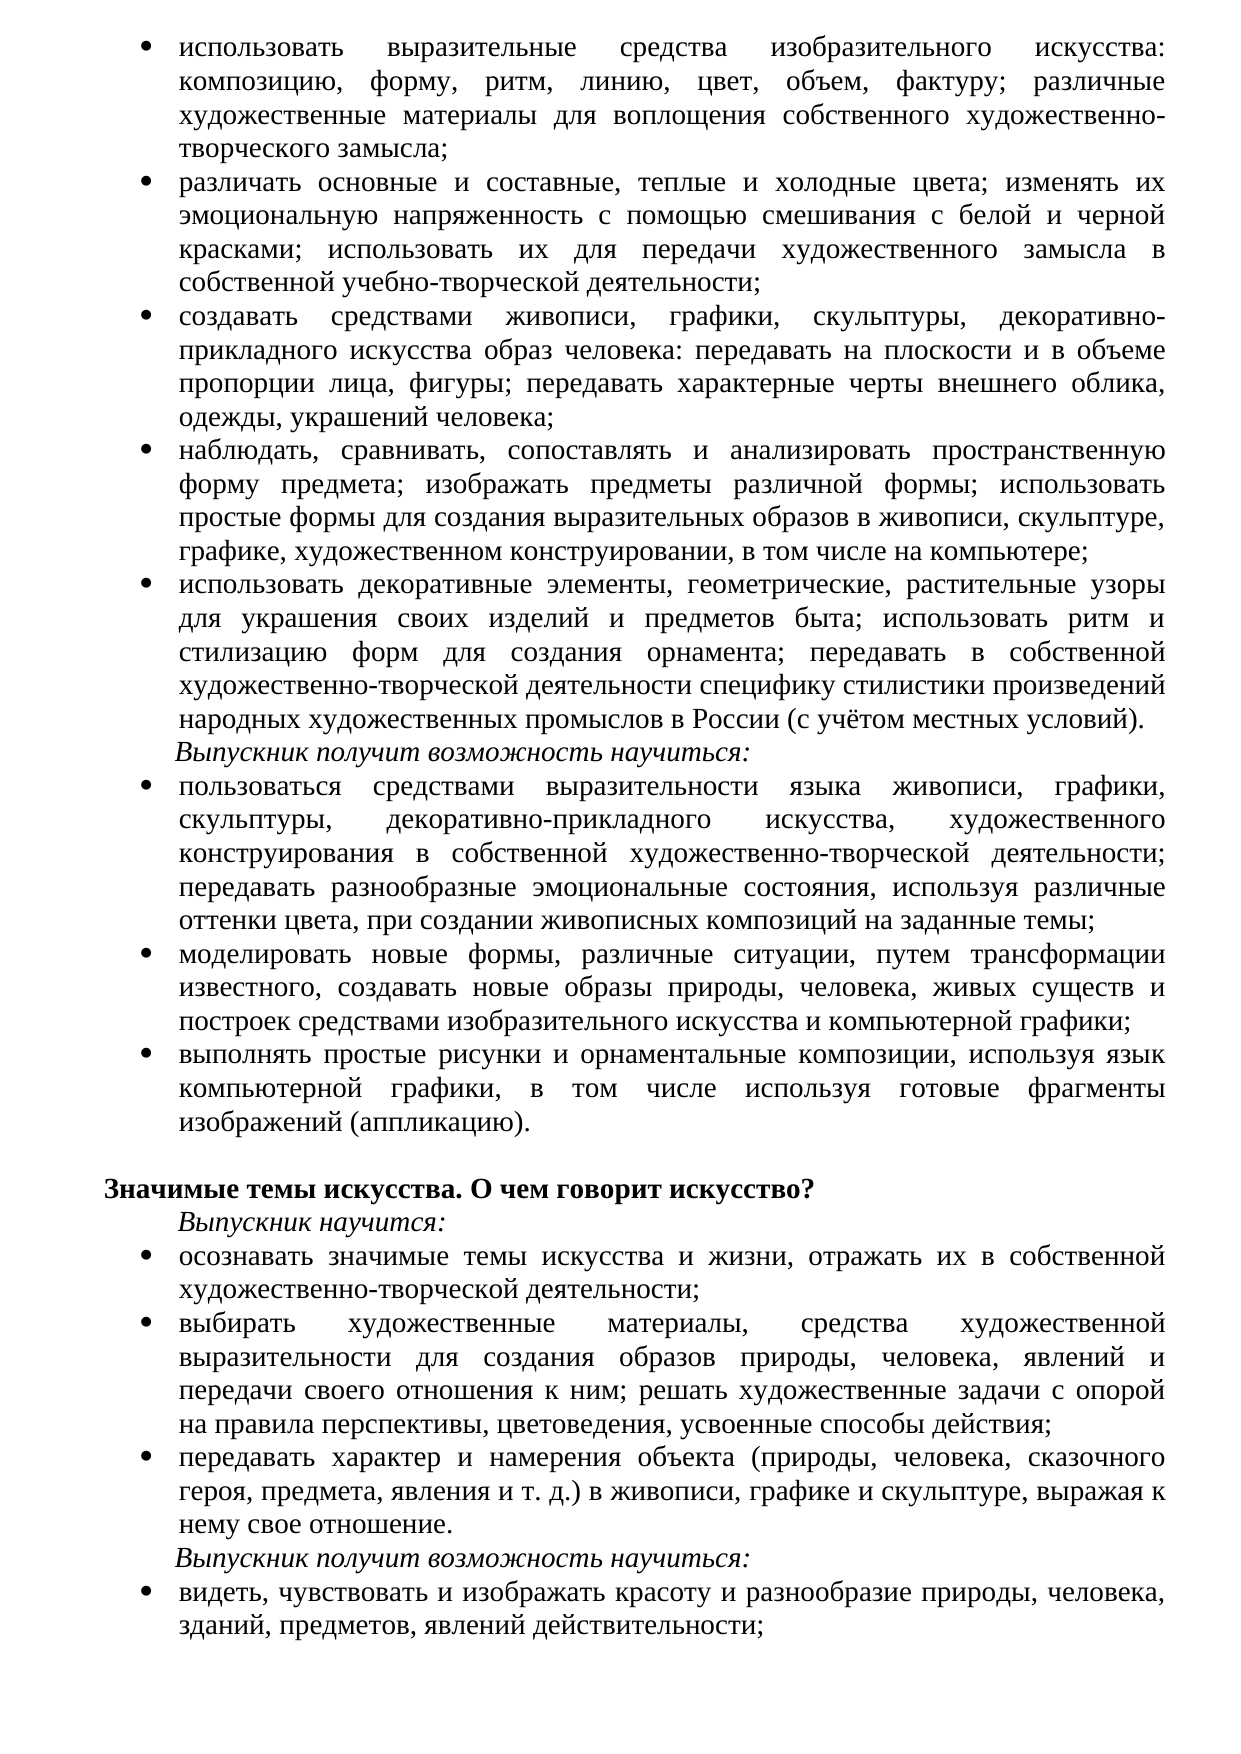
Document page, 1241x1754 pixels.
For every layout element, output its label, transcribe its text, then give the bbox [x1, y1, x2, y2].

list использовать выразительные средства изобразительного искусства: композицию, форму, ритм, линию, цвет, объем, фактуру; различные художественные материалы для воплощения собственного художественно-творческого замысла; [141, 29, 1166, 164]
list использовать декоративные элементы, геометрические, растительные узоры для украшения своих изделий и предметов быта; использовать ритм и стилизацию форм для создания орнамента; передавать в собственной художественно-творческой деятельности специфику стилистики произведений народных художественных промыслов в России (с учётом местных условий). [141, 567, 1166, 734]
list видеть, чувствовать и изображать красоту и разнообразие природы, человека, зданий, предметов, явлений действительности; [141, 1574, 1166, 1641]
subtitle Значимые темы искусства. О чем говорит искусство? [103, 1171, 1166, 1204]
list выполнять простые рисунки и орнаментальные композиции, используя язык компьютерной графики, в том числе используя готовые фрагменты изображений (аппликацию). [141, 1037, 1166, 1137]
list пользоваться средствами выразительности языка живописи, графики, скульптуры, декоративно-прикладного искусства, художественного конструирования в собственной художественно-творческой деятельности; передавать разнообразные эмоциональные состояния, используя различные оттенки цвета, при создании живописных композиций на заданные темы; [141, 768, 1166, 936]
list создавать средствами живописи, графики, скульптуры, декоративно-прикладного искусства образ человека: передавать на плоскости и в объеме пропорции лица, фигуры; передавать характерные черты внешнего облика, одежды, украшений человека; [141, 298, 1166, 432]
text Выпускник научится: [103, 1204, 1166, 1238]
list передавать характер и намерения объекта (природы, человека, сказочного героя, предмета, явления и т. д.) в живописи, графике и скульптуре, выражая к нему свое отношение. [141, 1439, 1166, 1540]
text Выпускник получит возможность научиться: [103, 1540, 1166, 1574]
list моделировать новые формы, различные ситуации, путем трансформации известного, создавать новые образы природы, человека, живых существ и построек средствами изобразительного искусства и компьютерной графики; [141, 936, 1166, 1037]
list выбирать художественные материалы, средства художественной выразительности для создания образов природы, человека, явлений и передачи своего отношения к ним; решать художественные задачи с опорой на правила перспективы, цветоведения, усвоенные способы действия; [141, 1305, 1166, 1439]
list осознавать значимые темы искусства и жизни, отражать их в собственной художественно-творческой деятельности; [141, 1238, 1166, 1305]
text Выпускник получит возможность научиться: [103, 734, 1166, 768]
list различать основные и составные, теплые и холодные цвета; изменять их эмоциональную напряженность с помощью смешивания с белой и черной красками; использовать их для передачи художественного замысла в собственной учебно-творческой деятельности; [141, 164, 1166, 298]
list наблюдать, сравнивать, сопоставлять и анализировать пространственную форму предмета; изображать предметы различной формы; использовать простые формы для создания выразительных образов в живописи, скульптуре, графике, художественном конструировании, в том числе на компьютере; [141, 432, 1166, 567]
